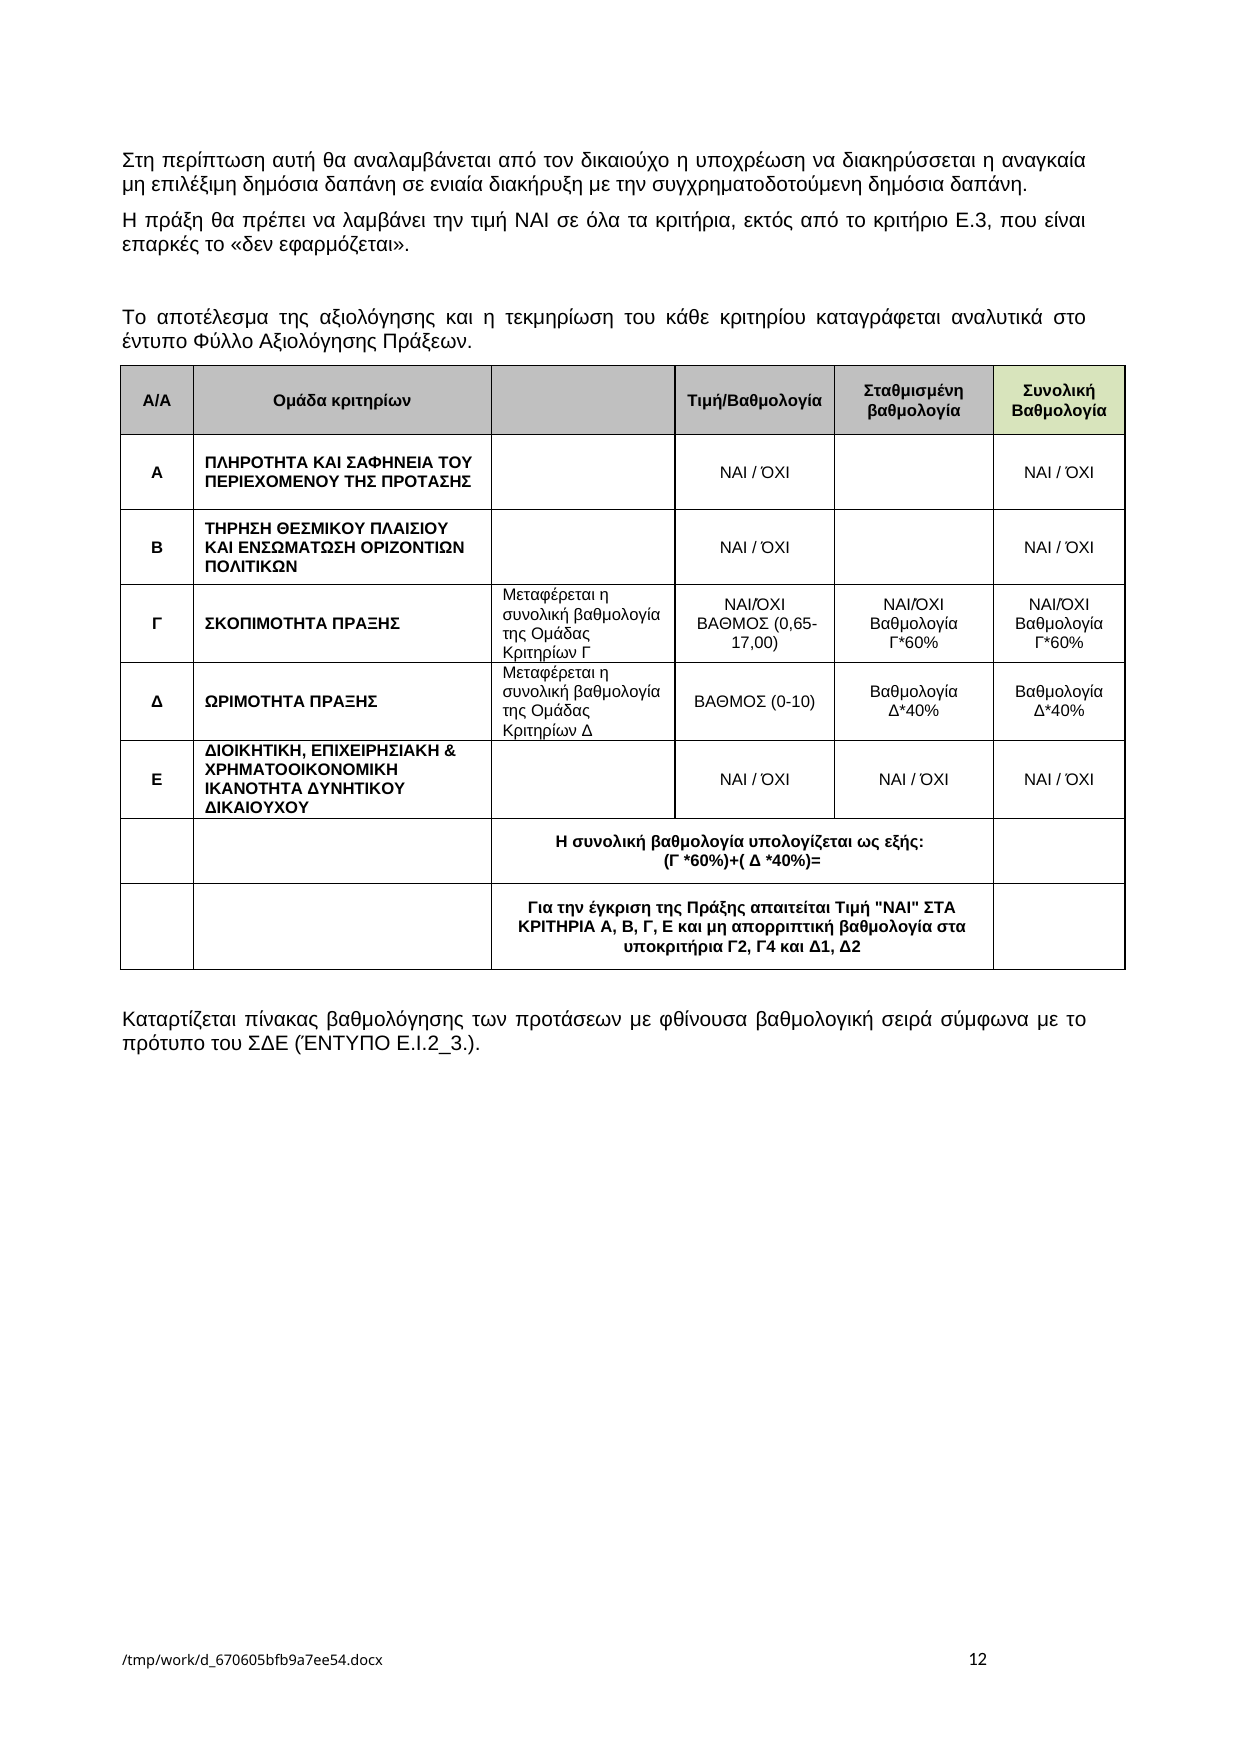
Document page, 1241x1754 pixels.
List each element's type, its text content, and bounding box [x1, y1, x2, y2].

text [122, 148, 1087, 196]
table_cell Για την έγκριση της Πράξης απαιτείται Τιμή "ΝΑΙ" ΣΤΑ ΚΡΙΤΗΡΙΑ Α, Β, Γ, Ε και μη απορριπτική βαθμολογία στα υποκριτήρια Γ2, Γ4 και Δ1, Δ2 [492, 884, 993, 969]
table_cell ΝΑΙ/ΌΧΙ ΒΑΘΜΟΣ (0,65-17,00) [676, 585, 834, 662]
table_cell ΝΑΙ/ΌΧΙ Βαθμολογία Γ*60% [994, 585, 1124, 662]
table_cell ΝΑΙ / ΌΧΙ [994, 435, 1124, 509]
table_header Ομάδα κριτηρίων [194, 366, 491, 434]
table_cell [492, 435, 674, 509]
table_cell ΠΛΗΡΟΤΗΤΑ ΚΑΙ ΣΑΦΗΝΕΙΑ ΤΟΥ ΠΕΡΙΕΧΟΜΕΝΟΥ ΤΗΣ ΠΡΟΤΑΣΗΣ [194, 435, 491, 509]
table_cell Ε [121, 741, 193, 818]
table_header Τιμή/Βαθμολογία [676, 366, 834, 434]
table_cell [994, 819, 1124, 883]
table_cell ΝΑΙ/ΌΧΙ Βαθμολογία Γ*60% [835, 585, 993, 662]
table_header [492, 366, 674, 434]
text Η πράξη θα πρέπει να λαμβάνει την τιμή ΝΑΙ σε όλα τα κριτήρια, εκτός από το κριτήριο Ε.3, που είναι επαρκές το «δεν εφαρμόζεται». [122, 208, 1087, 256]
table_cell Α [121, 435, 193, 509]
table_cell ΝΑΙ / ΌΧΙ [835, 741, 993, 818]
table_cell ΝΑΙ / ΌΧΙ [994, 741, 1124, 818]
table_cell [492, 741, 674, 818]
table_cell [121, 884, 193, 969]
table_cell ΣΚΟΠΙΜΟΤΗΤΑ ΠΡΑΞΗΣ [194, 585, 491, 662]
table_cell [194, 819, 491, 883]
table_cell ΝΑΙ / ΌΧΙ [676, 510, 834, 584]
table_cell ΔΙΟΙΚΗΤΙΚΗ, ΕΠΙΧΕΙΡΗΣΙΑΚΗ & ΧΡΗΜΑΤΟΟΙΚΟΝΟΜΙΚΗ ΙΚΑΝΟΤΗΤΑ ΔΥΝΗΤΙΚΟΥ ΔΙΚΑΙΟΥΧΟΥ [194, 741, 491, 818]
table_cell [194, 884, 491, 969]
table_cell ΤΗΡΗΣΗ ΘΕΣΜΙΚΟΥ ΠΛΑΙΣΙΟΥ ΚΑΙ ΕΝΣΩΜΑΤΩΣΗ ΟΡΙΖΟΝΤΙΩΝ ΠΟΛΙΤΙΚΩΝ [194, 510, 491, 584]
table_cell ΒΑΘΜΟΣ (0-10) [676, 663, 834, 739]
table_cell Γ [121, 585, 193, 662]
table_header Σταθμισμένη βαθμολογία [835, 366, 993, 434]
table_cell Μεταφέρεται η συνολική βαθμολογία της Ομάδας Κριτηρίων Γ [492, 585, 674, 662]
text Καταρτίζεται πίνακας βαθμολόγησης των προτάσεων με φθίνουσα βαθμολογική σειρά σύμφωνα με το πρότυπο του ΣΔΕ (ΈΝΤΥΠΟ Ε.Ι.2_3.). [122, 1007, 1087, 1055]
table_cell Βαθμολογία Δ*40% [994, 663, 1124, 739]
table_cell [994, 884, 1124, 969]
table_cell Β [121, 510, 193, 584]
table_cell Βαθμολογία Δ*40% [835, 663, 993, 739]
table_cell Μεταφέρεται η συνολική βαθμολογία της Ομάδας Κριτηρίων Δ [492, 663, 674, 739]
table_header Α/Α [121, 366, 193, 434]
table_cell ΝΑΙ / ΌΧΙ [676, 741, 834, 818]
table_cell [835, 435, 993, 509]
table_cell ΩΡΙΜΟΤΗΤΑ ΠΡΑΞΗΣ [194, 663, 491, 739]
table_cell Δ [121, 663, 193, 739]
text Το αποτέλεσμα της αξιολόγησης και η τεκμηρίωση του κάθε κριτηρίου καταγράφεται αναλυτικά στο έντυπο Φύλλο Αξιολόγησης Πράξεων. [122, 305, 1087, 353]
table_cell [492, 510, 674, 584]
table_cell [121, 819, 193, 883]
table_cell Η συνολική βαθμολογία υπολογίζεται ως εξής: (Γ *60%)+( Δ *40%)= [492, 819, 993, 883]
table_cell ΝΑΙ / ΌΧΙ [676, 435, 834, 509]
table_cell ΝΑΙ / ΌΧΙ [994, 510, 1124, 584]
table_header Συνολική Βαθμολογία [994, 366, 1124, 434]
table_cell [835, 510, 993, 584]
